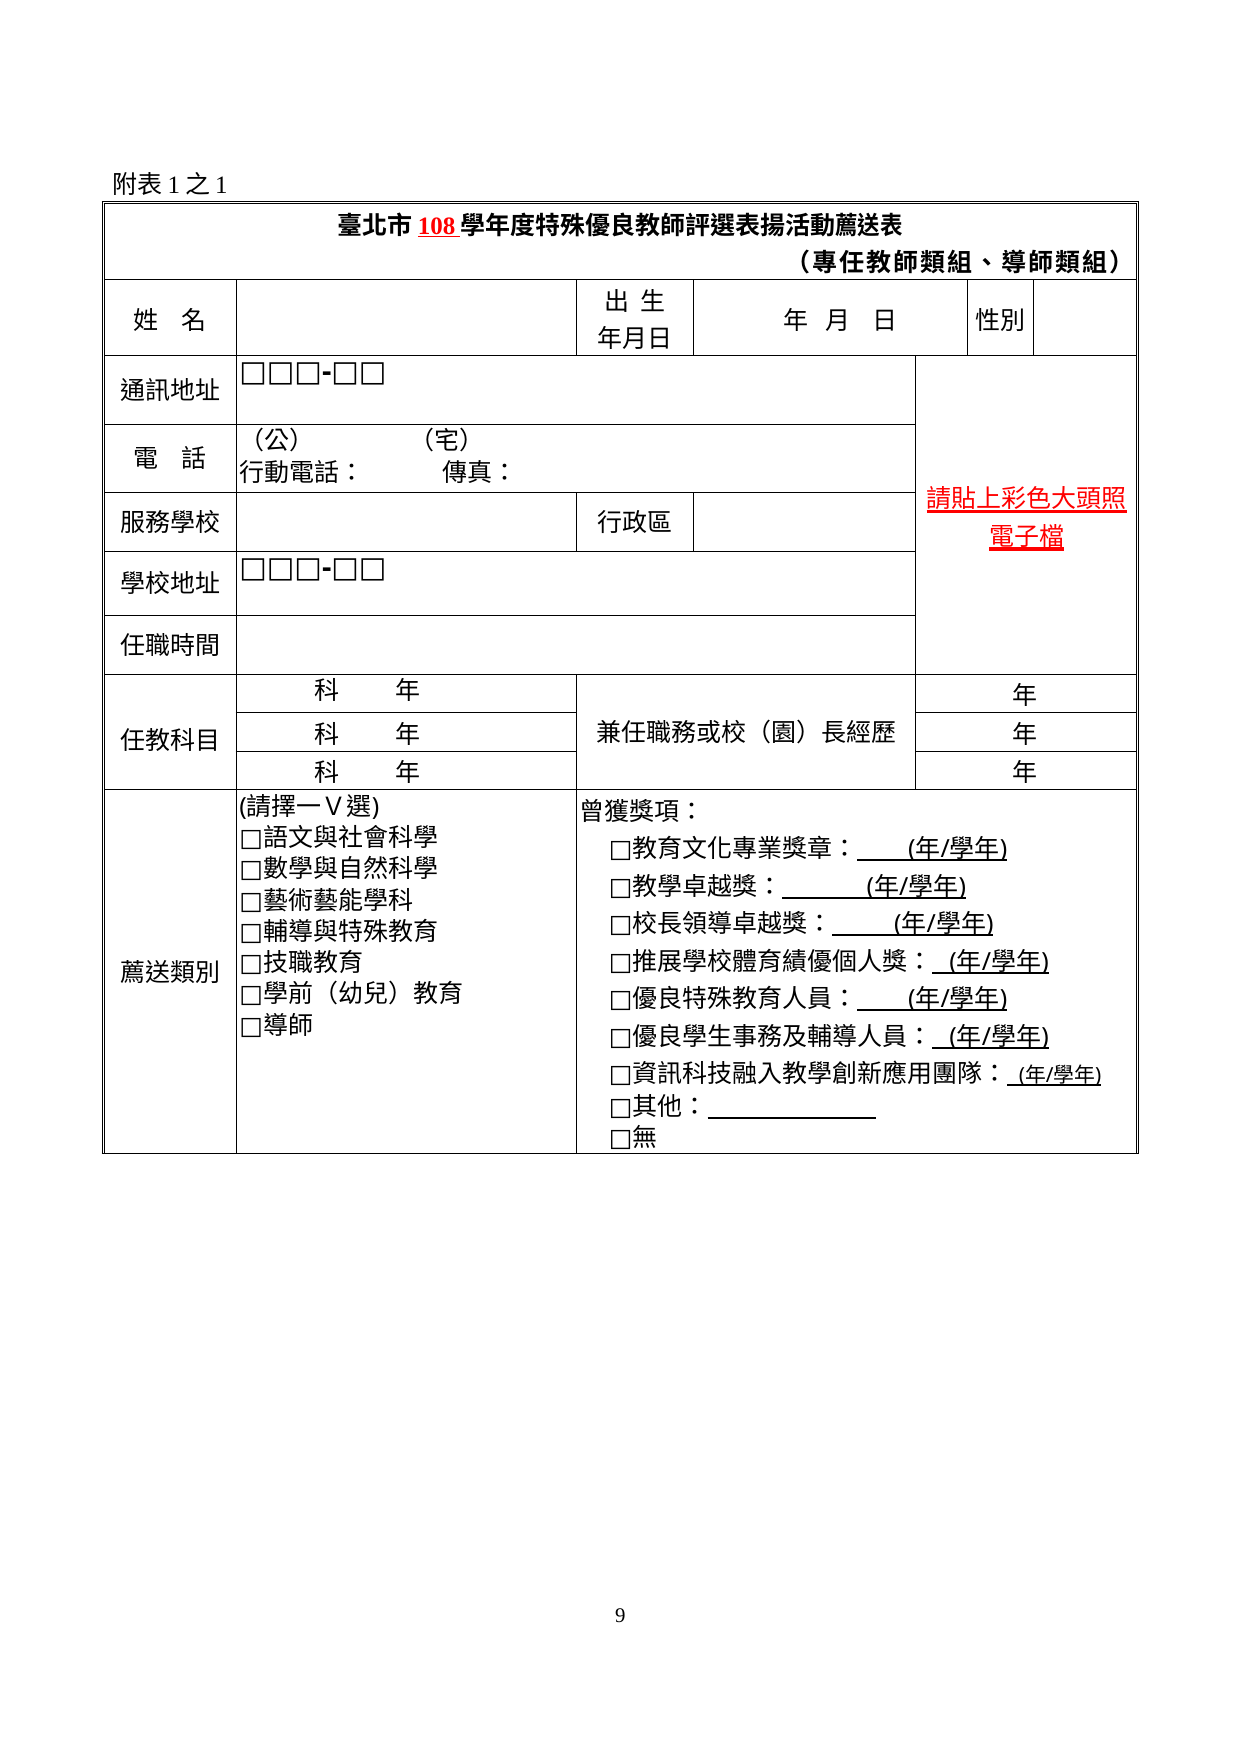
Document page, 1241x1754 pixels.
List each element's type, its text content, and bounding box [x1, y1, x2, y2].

table_cell 姓 名 [105, 280, 236, 355]
table_cell 年 [916, 752, 1136, 789]
table_cell 任教科目 [105, 675, 236, 789]
table_cell 請貼上彩色大頭照電子檔 [916, 356, 1136, 674]
table_header 臺北市108學年度特殊優良教師評選表揚活動薦送表 （專任教師類組、導師類組） [105, 204, 1136, 279]
table_cell 科 年 [237, 675, 576, 712]
table_cell 行政區 [577, 493, 693, 551]
table_cell 出 生 年月日 [577, 280, 693, 355]
table_cell 性別 [968, 280, 1033, 355]
table_cell 年 [916, 675, 1136, 712]
table_cell 科 年 [237, 752, 576, 789]
table_cell 通訊地址 [105, 356, 236, 424]
table_cell 科 年 [237, 713, 576, 751]
table_cell [694, 493, 915, 551]
table_cell 任職時間 [105, 616, 236, 674]
table_cell [237, 280, 576, 355]
table_cell 年 月 日 [694, 280, 967, 355]
table_cell 電 話 [105, 425, 236, 492]
table_cell 兼任職務或校（園）長經歷 [577, 675, 915, 789]
table_cell [237, 493, 576, 551]
table_cell □□□-□□ [237, 552, 915, 615]
table_cell 曾獲獎項： □教育文化專業獎章： (年/學年) □教學卓越獎： (年/學年) □校長領導卓越獎： (年/學年) □推展學校體育績優個人獎： (年/學年) □優良特殊教育人員： (年/學年) □優良學生事務及輔導人員： (年/學年) □資訊科技融入教學創新應用團隊： (年/學年) □其他： □無 [577, 790, 1136, 1153]
table_cell （公） （宅） 行動電話： 傳真： [237, 425, 915, 492]
text 附表1之1 [112, 164, 1128, 201]
table_cell 年 [916, 713, 1136, 751]
table_cell [237, 616, 915, 674]
table_cell □□□-□□ [237, 356, 915, 424]
table_cell (請擇一Ｖ選) □語文與社會科學 □數學與自然科學 □藝術藝能學科 □輔導與特殊教育 □技職教育 □學前（幼兒）教育 □導師 [237, 790, 576, 1153]
table_cell [1034, 280, 1136, 355]
table_cell 服務學校 [105, 493, 236, 551]
table_cell 薦送類別 [105, 790, 236, 1153]
table_cell 學校地址 [105, 552, 236, 615]
